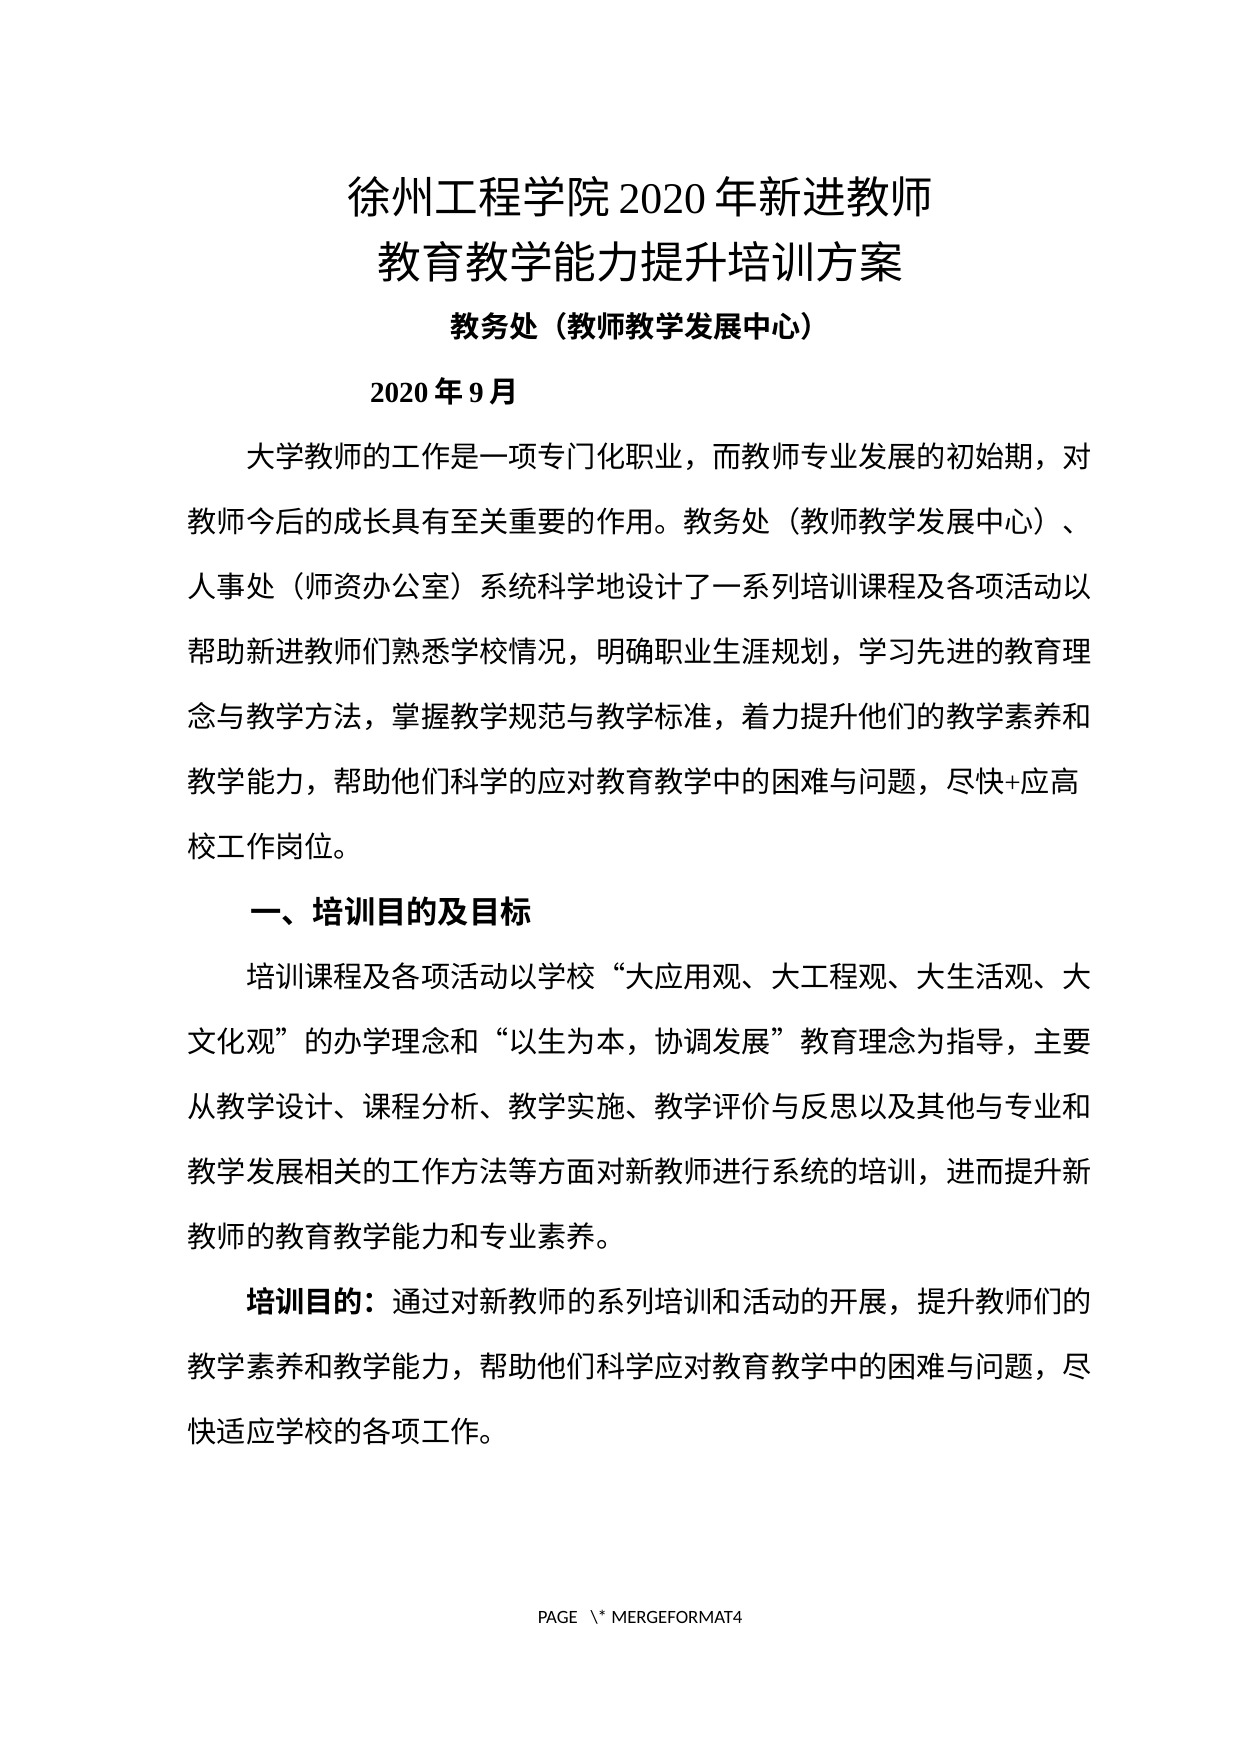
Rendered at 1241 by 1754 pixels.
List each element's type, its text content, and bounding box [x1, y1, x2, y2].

text 2020年9月 [187, 357, 1093, 422]
text 教务处（教师教学发展中心） [187, 292, 1093, 357]
text 徐州工程学院2020年新进教师 [187, 162, 1093, 227]
text 一、培训目的及目标 [187, 877, 1093, 942]
text 培训课程及各项活动以学校“大应用观、大工程观、大生活观、大文化观”的办学理念和“以生为本，协调发展”教育理念为指导，主要从教学设计、课程分析、教学实施、教学评价与反思以及其他与专业和教学发展相关的工作方法等方面对新教师进行系统的培训，进而提升新教师的教育教学能力和专业素养。 [187, 942, 1093, 1267]
text 培训目的：通过对新教师的系列培训和活动的开展，提升教师们的教学素养和教学能力，帮助他们科学应对教育教学中的困难与问题，尽快适应学校的各项工作。 [187, 1267, 1093, 1462]
text 大学教师的工作是一项专门化职业，而教师专业发展的初始期，对教师今后的成长具有至关重要的作用。教务处（教师教学发展中心）、人事处（师资办公室）系统科学地设计了一系列培训课程及各项活动以帮助新进教师们熟悉学校情况，明确职业生涯规划，学习先进的教育理念与教学方法，掌握教学规范与教学标准，着力提升他们的教学素养和教学能力，帮助他们科学的应对教育教学中的困难与问题，尽快+应高校工作岗位。 [187, 422, 1093, 877]
text 教育教学能力提升培训方案 [187, 227, 1093, 292]
